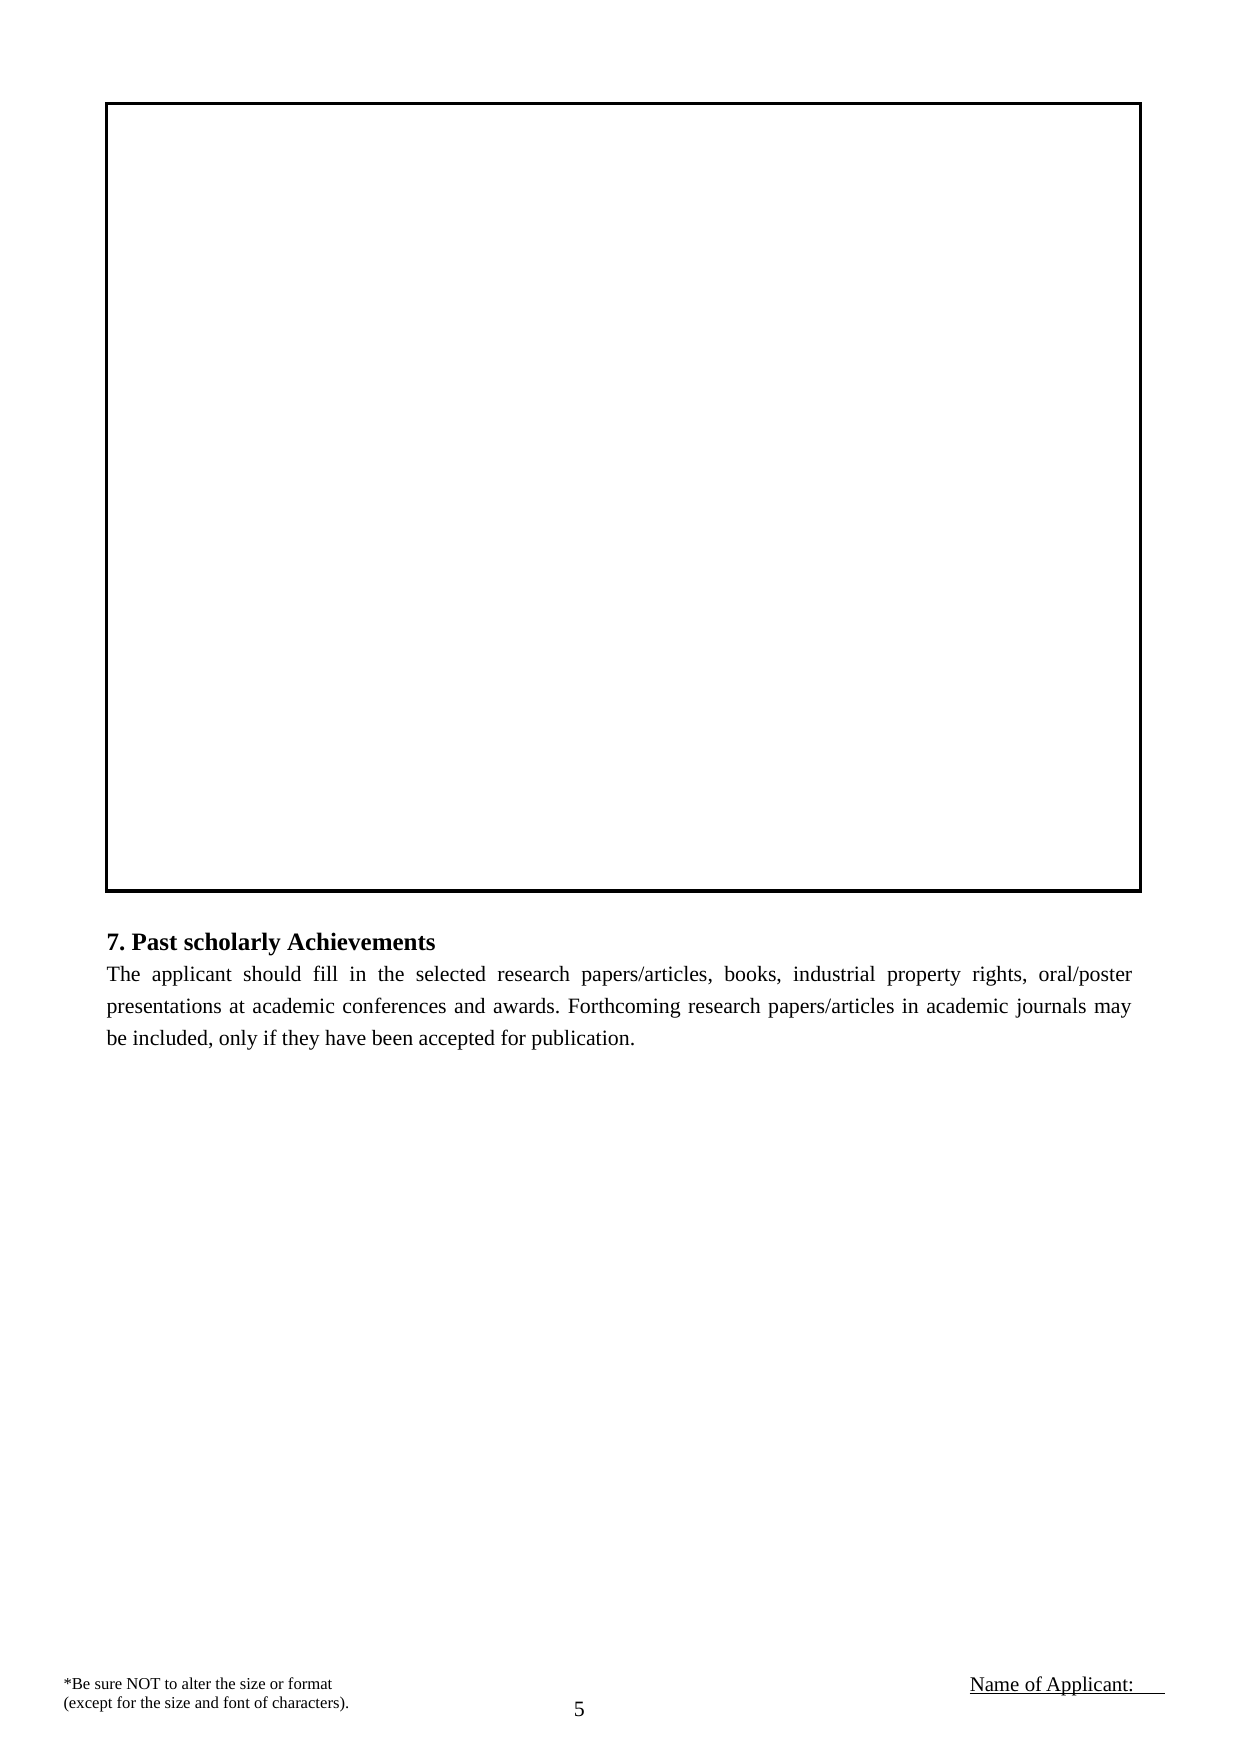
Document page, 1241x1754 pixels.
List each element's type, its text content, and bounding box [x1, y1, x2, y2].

text The applicant should fill in the selected research papers/articles, books, industrial property rights, oral/poster presentations at academic conferences and awards. Forthcoming research papers/articles in academic journals may be included, only if they have been accepted for publication. [106, 957, 1134, 1054]
text 7. Past scholarly Achievements [106, 925, 1134, 957]
table_header [108, 105, 1139, 889]
